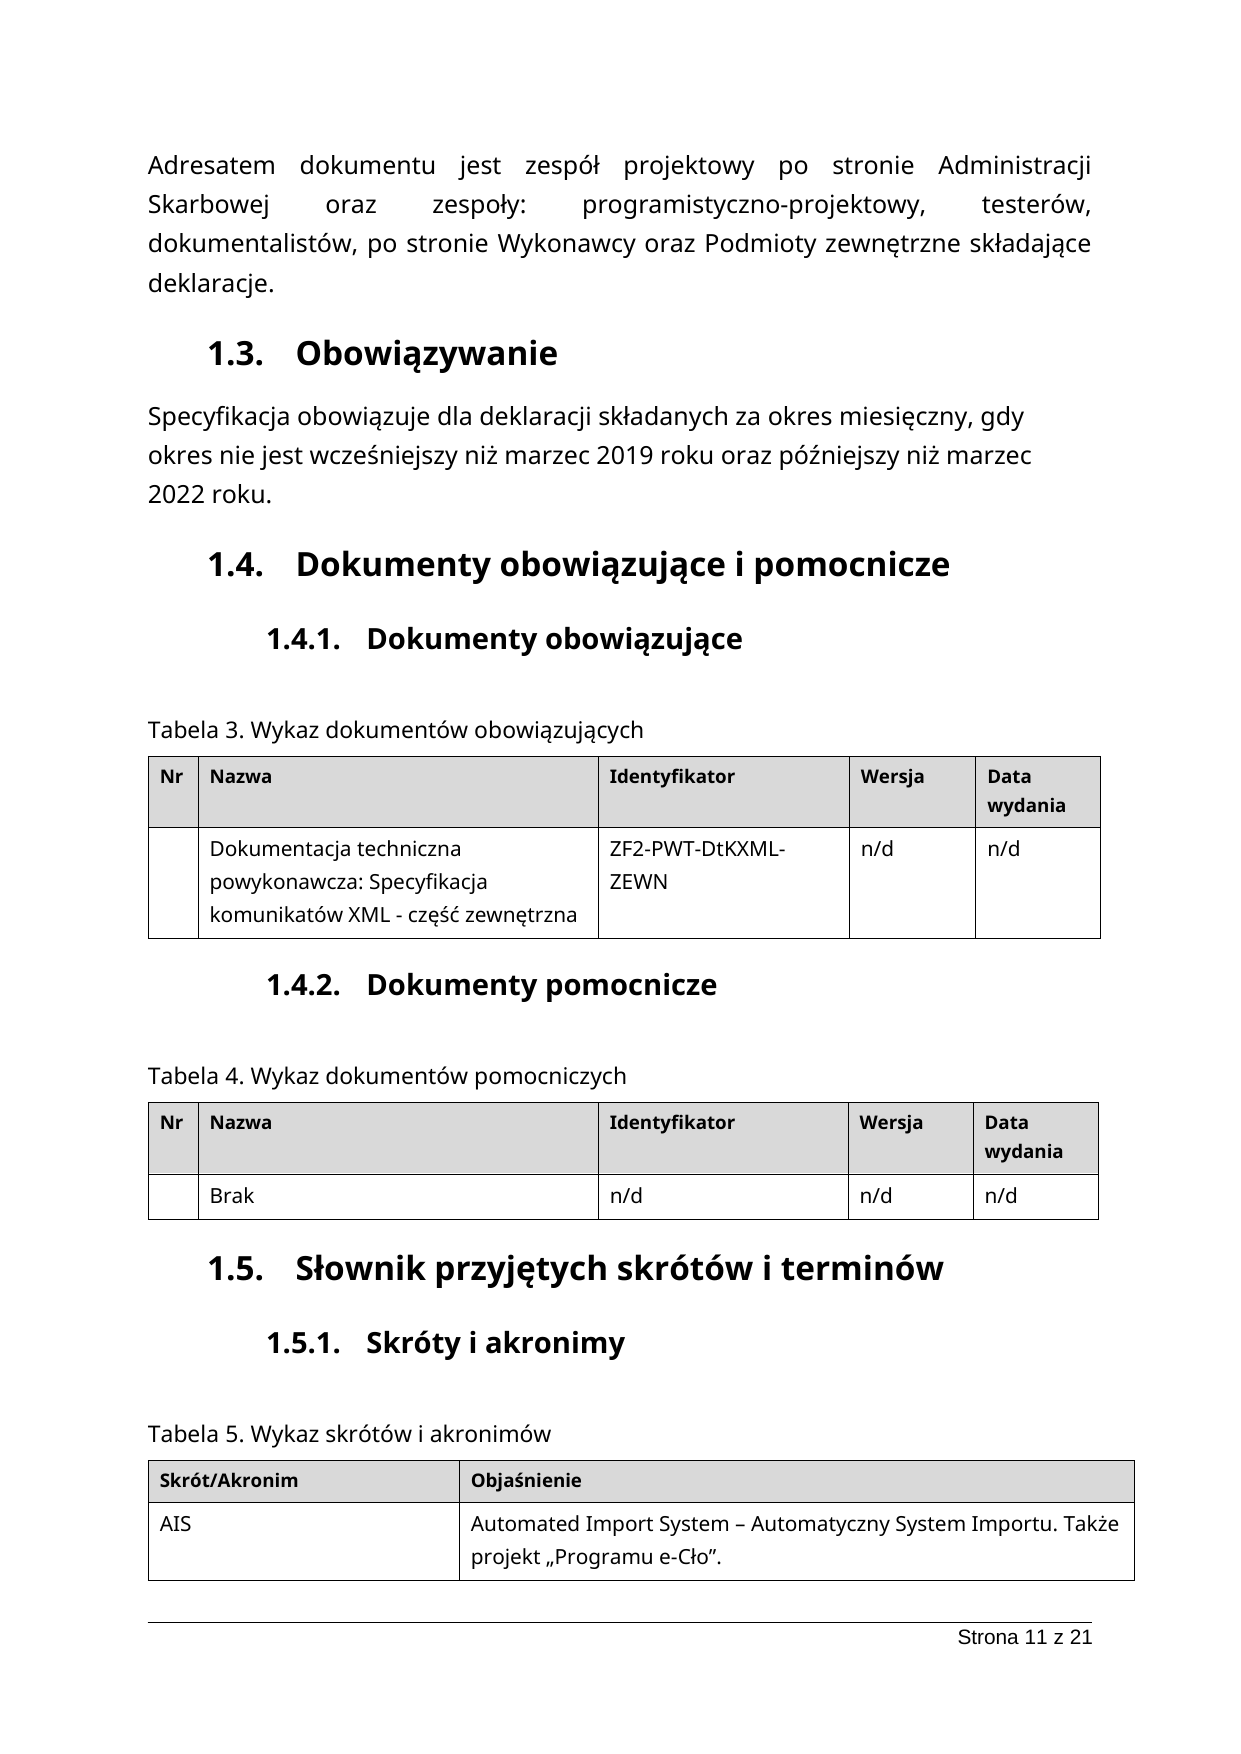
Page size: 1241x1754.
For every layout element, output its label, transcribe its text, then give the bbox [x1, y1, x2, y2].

text Adresatem dokumentu jest zespół projektowy po stronie Administracji Skarbowej oraz zespoły: programistyczno-projektowy, testerów, dokumentalistów, po stronie Wykonawcy oraz Podmioty zewnętrzne składające deklaracje. [148, 148, 1092, 299]
table_header Identyfikator [599, 757, 849, 827]
table_cell n/d [974, 1175, 1098, 1219]
table_header Data wydania [974, 1103, 1098, 1173]
table_cell [149, 1175, 198, 1219]
table_cell n/d [849, 1175, 973, 1219]
table_header Wersja [850, 757, 975, 827]
table_header Wersja [849, 1103, 973, 1173]
table_cell n/d [850, 828, 975, 938]
subtitle Obowiązywanie [207, 329, 1092, 375]
table_cell n/d [599, 1175, 848, 1219]
table_header Nazwa [199, 1103, 598, 1173]
table_cell Brak [199, 1175, 598, 1219]
subtitle Dokumenty pomocnicze [266, 964, 1092, 1004]
table_cell Dokumentacja techniczna powykonawcza: Specyfikacja komunikatów XML - część zewnętrzna [199, 828, 598, 938]
text Specyfikacja obowiązuje dla deklaracji składanych za okres miesięczny, gdy okres nie jest wcześniejszy niż marzec 2019 roku oraz późniejszy niż marzec 2022 roku. [148, 398, 1092, 511]
table_header Nr [149, 757, 198, 827]
table_cell ZF2-PWT-DtKXML-ZEWN [599, 828, 849, 938]
table_header Objaśnienie [460, 1461, 1134, 1502]
table_header Identyfikator [599, 1103, 848, 1173]
table_cell Automated Import System – Automatyczny System Importu. Także projekt „Programu e-Cło”. [460, 1503, 1134, 1580]
subtitle Dokumenty obowiązujące i pomocnicze [207, 541, 1092, 586]
subtitle Dokumenty obowiązujące [266, 618, 1092, 658]
table_cell [149, 828, 198, 938]
table_header Nr [149, 1103, 198, 1173]
table_header Skrót/Akronim [149, 1461, 459, 1502]
table_cell AIS [149, 1503, 459, 1580]
table_header Data wydania [976, 757, 1100, 827]
subtitle Słownik przyjętych skrótów i terminów [207, 1245, 1092, 1290]
table_header Nazwa [199, 757, 598, 827]
table_cell n/d [976, 828, 1100, 938]
subtitle Skróty i akronimy [266, 1322, 1092, 1362]
